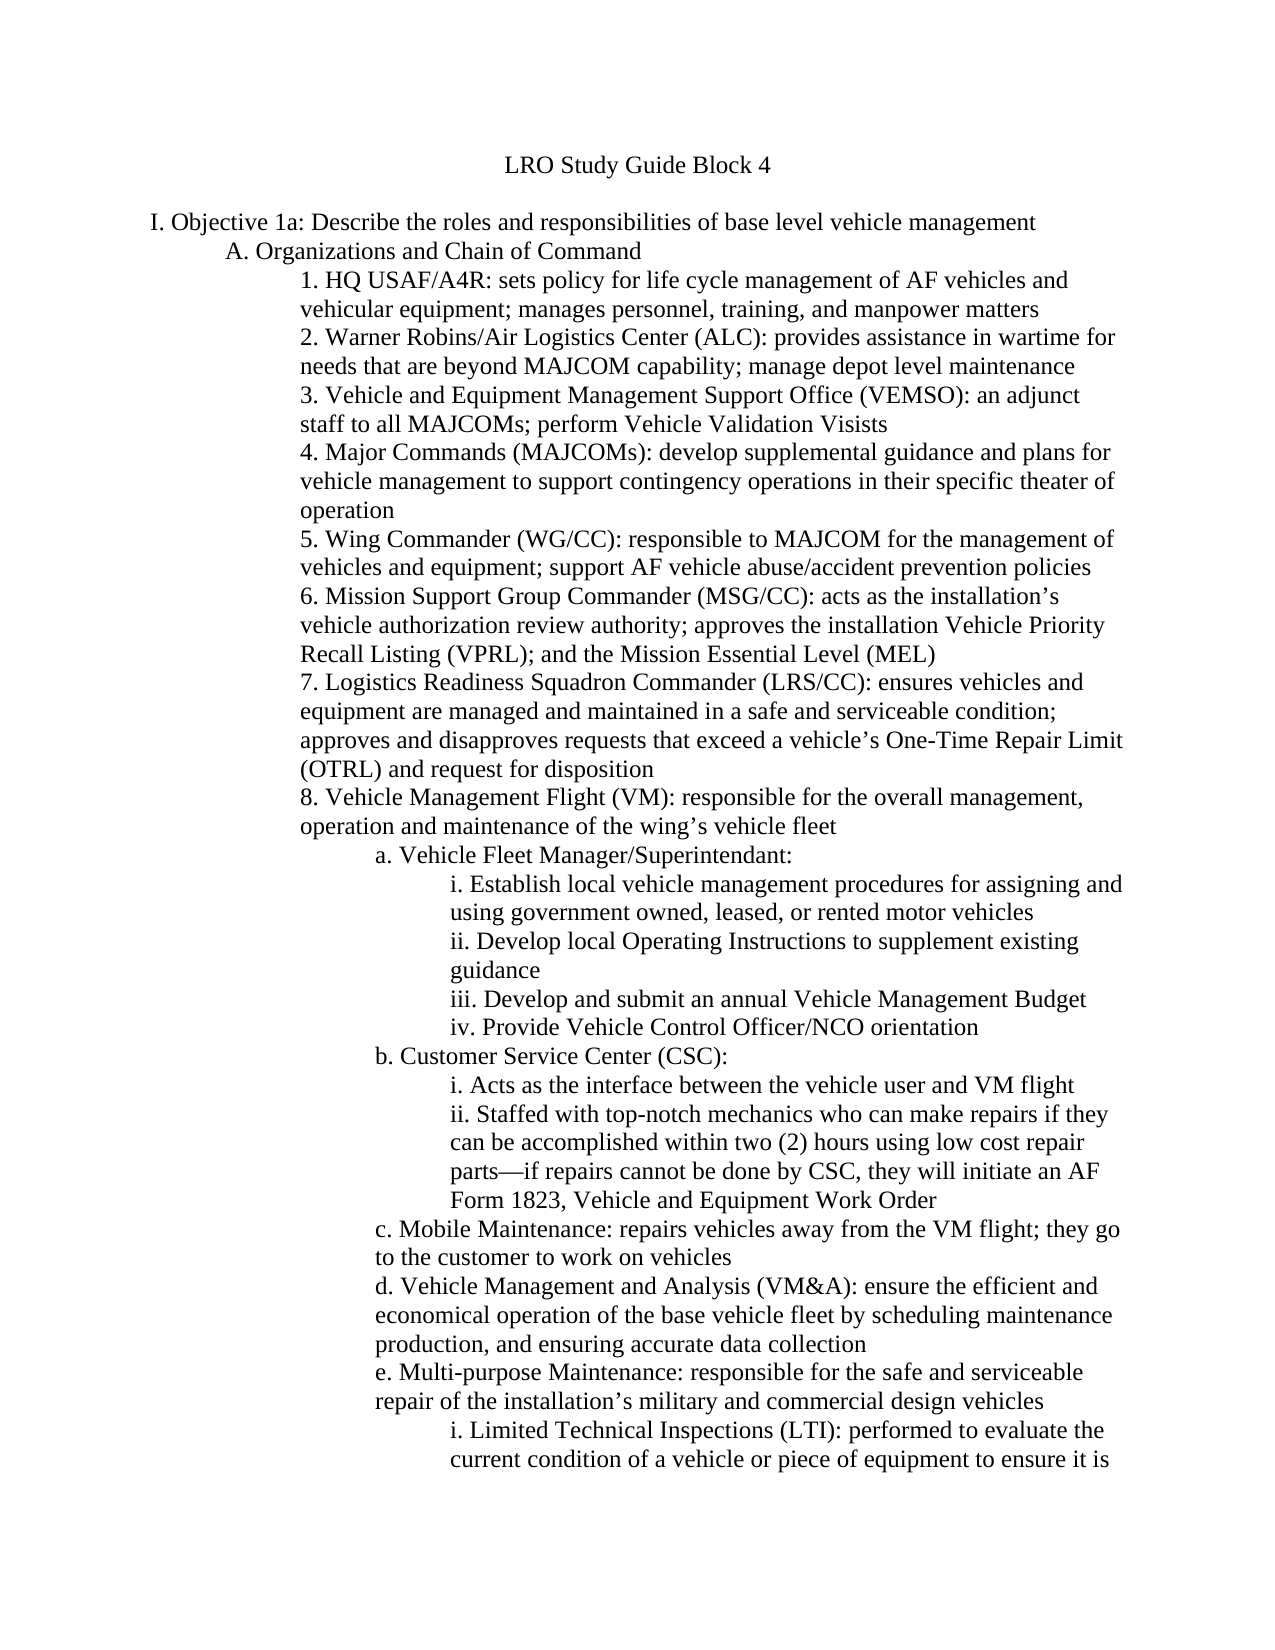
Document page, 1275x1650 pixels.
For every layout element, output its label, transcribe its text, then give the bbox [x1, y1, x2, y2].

text a. Vehicle Fleet Manager/Superintendant: [300, 840, 1125, 869]
text 6. Mission Support Group Commander (MSG/CC): acts as the installation’s vehicle authorization review authority; approves the installation Vehicle Priority Recall Listing (VPRL); and the Mission Essential Level (MEL) [300, 581, 1125, 667]
text I. Objective 1a: Describe the roles and responsibilities of base level vehicle management [150, 207, 1125, 236]
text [450, 1415, 1125, 1472]
text 1. HQ USAF/A4R: sets policy for life cycle management of AF vehicles and vehicular equipment; manages personnel, training, and manpower matters [300, 265, 1125, 322]
text A. Organizations and Chain of Command [150, 236, 1125, 265]
text i. Acts as the interface between the vehicle user and VM flight [150, 1070, 1125, 1099]
text 2. Warner Robins/Air Logistics Center (ALC): provides assistance in wartime for needs that are beyond MAJCOM capability; manage depot level maintenance [300, 322, 1125, 380]
text iii. Develop and submit an annual Vehicle Management Budget [450, 984, 1125, 1012]
text iv. Provide Vehicle Control Officer/NCO orientation [450, 1012, 1125, 1041]
text e. Multi-purpose Maintenance: responsible for the safe and serviceable repair of the installation’s military and commercial design vehicles [375, 1357, 1125, 1415]
text 7. Logistics Readiness Squadron Commander (LRS/CC): ensures vehicles and equipment are managed and maintained in a safe and serviceable condition; approves and disapproves requests that exceed a vehicle’s One-Time Repair Limit (OTRL) and request for disposition [300, 667, 1125, 782]
text 8. Vehicle Management Flight (VM): responsible for the overall management, operation and maintenance of the wing’s vehicle fleet [300, 782, 1125, 840]
text 4. Major Commands (MAJCOMs): develop supplemental guidance and plans for vehicle management to support contingency operations in their specific theater of operation [300, 437, 1125, 524]
text LRO Study Guide Block 4 [150, 150, 1125, 179]
text ii. Develop local Operating Instructions to supplement existing guidance [450, 926, 1125, 984]
text ii. Staffed with top-notch mechanics who can make repairs if they can be accomplished within two (2) hours using low cost repair parts—if repairs cannot be done by CSC, they will initiate an AF Form 1823, Vehicle and Equipment Work Order [450, 1099, 1125, 1214]
text 5. Wing Commander (WG/CC): responsible to MAJCOM for the management of vehicles and equipment; support AF vehicle abuse/accident prevention policies [300, 524, 1125, 581]
text c. Mobile Maintenance: repairs vehicles away from the VM flight; they go to the customer to work on vehicles [375, 1214, 1125, 1271]
text d. Vehicle Management and Analysis (VM&A): ensure the efficient and economical operation of the base vehicle fleet by scheduling maintenance production, and ensuring accurate data collection [375, 1271, 1125, 1357]
text b. Customer Service Center (CSC): [150, 1041, 1125, 1070]
text 3. Vehicle and Equipment Management Support Office (VEMSO): an adjunct staff to all MAJCOMs; perform Vehicle Validation Visists [300, 380, 1125, 437]
text i. Establish local vehicle management procedures for assigning and using government owned, leased, or rented motor vehicles [450, 869, 1125, 926]
